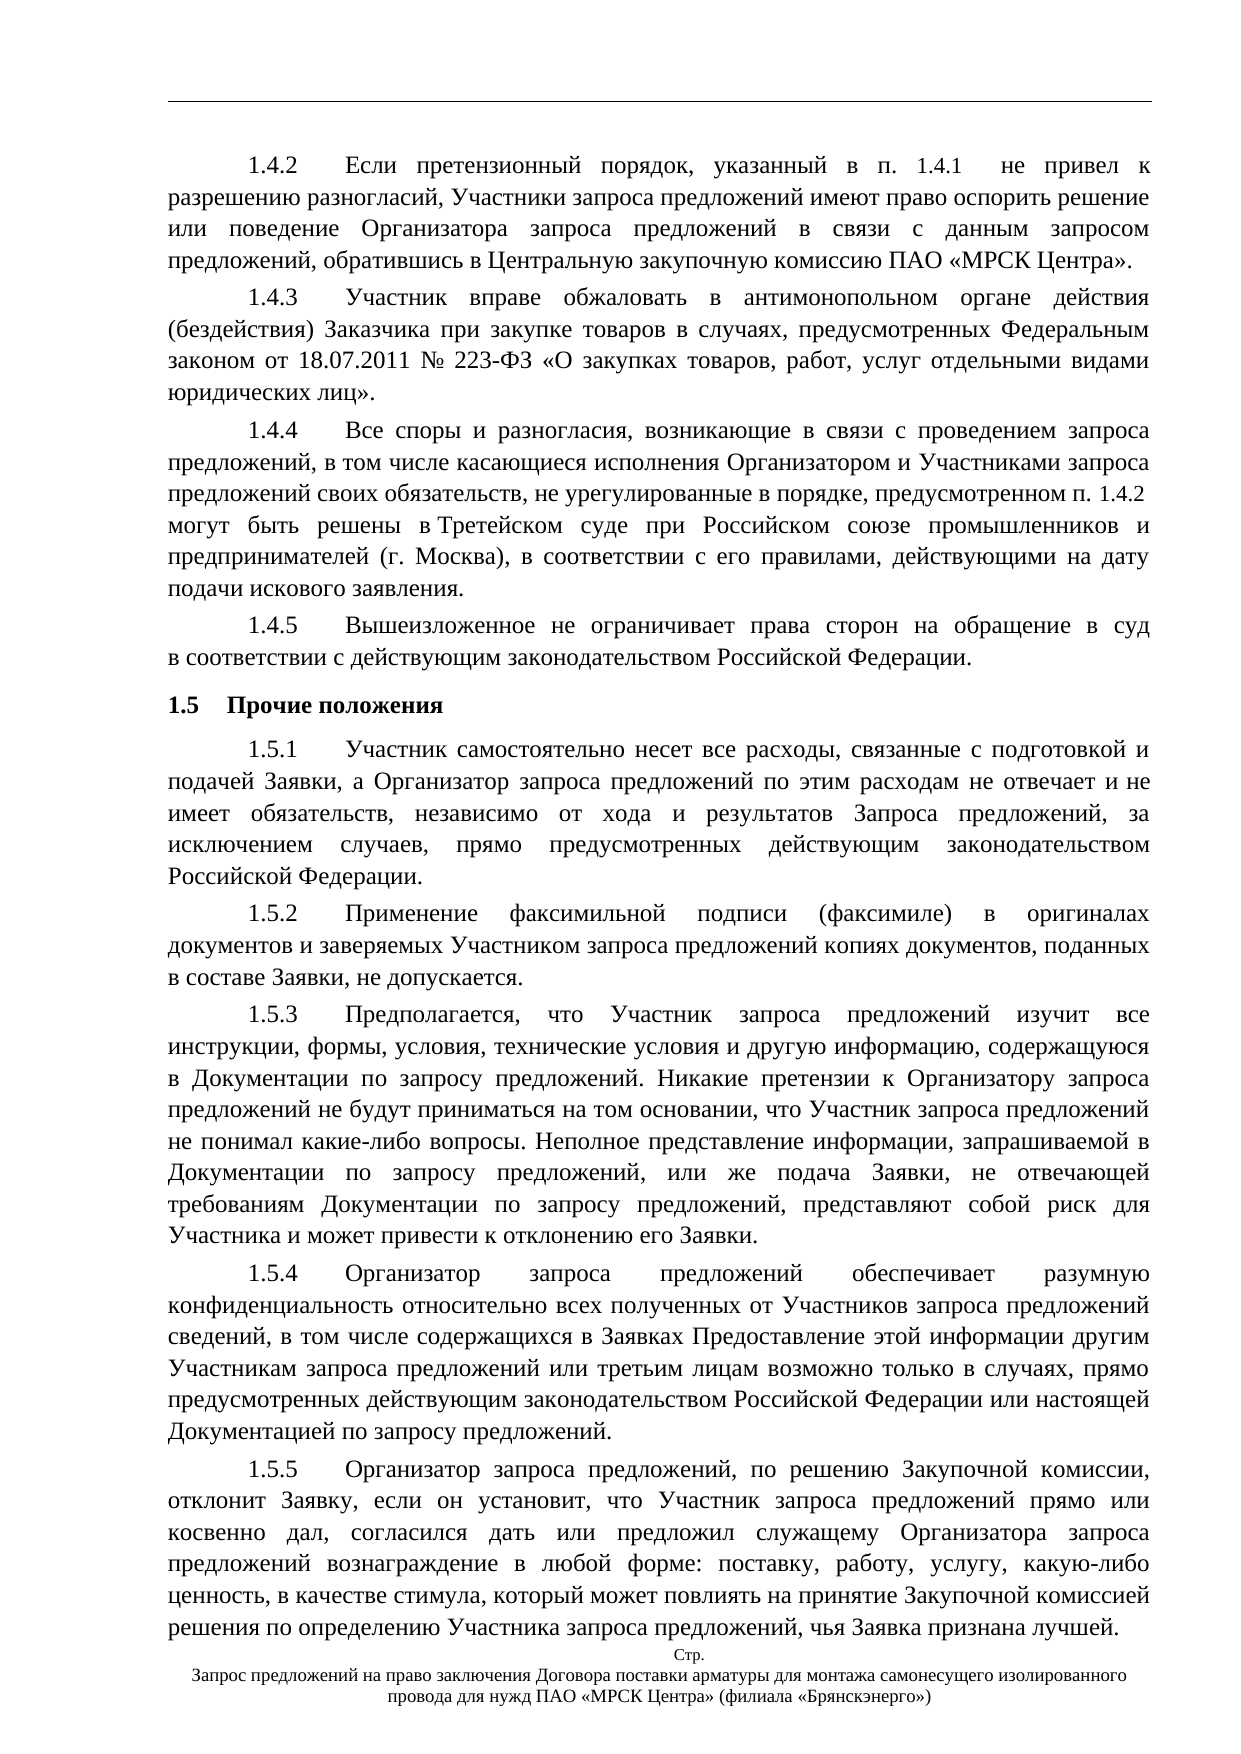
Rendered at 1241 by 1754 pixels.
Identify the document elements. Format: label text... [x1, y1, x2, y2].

list Предполагается, что Участник запроса предложений изучит все инструкции, формы, условия, технические условия и другую информацию, содержащуюся в Документации по запросу предложений. Никакие претензии к Организатору запроса предложений не будут приниматься на том основании, что Участник запроса предложений не понимал какие-либо вопросы. Неполное представление информации, запрашиваемой в Документации по запросу предложений, или же подача Заявки, не отвечающей требованиям Документации по запросу предложений, представляют собой риск для Участника и может привести к отклонению его Заявки. [168, 999, 1150, 1249]
subtitle Прочие положения [168, 690, 1152, 719]
list Применение факсимильной подписи (факсимиле) в оригиналах документов и заверяемых Участником запроса предложений копиях документов, поданных в составе Заявки, не допускается. [168, 898, 1150, 990]
list Если претензионный порядок, указанный в п. 1.4.1 не привел к разрешению разногласий, Участники запроса предложений имеют право оспорить решение или поведение Организатора запроса предложений в связи с данным запросом предложений, обратившись в Центральную закупочную комиссию ПАО «МРСК Центра». [168, 150, 1150, 273]
list Организатор запроса предложений, по решению Закупочной комиссии, отклонит Заявку, если он установит, что Участник запроса предложений прямо или косвенно дал, согласился дать или предложил служащему Организатора запроса предложений вознаграждение в любой форме: поставку, работу, услугу, какую-либо ценность, в качестве стимула, который может повлиять на принятие Закупочной комиссией решения по определению Участника запроса предложений, чья Заявка признана лучшей. [168, 1454, 1150, 1640]
list Все споры и разногласия, возникающие в связи с проведением запроса предложений, в том числе касающиеся исполнения Организатором и Участниками запроса предложений своих обязательств, не урегулированные в порядке, предусмотренном п. 1.4.2 могут быть решены в Третейском суде при Российском союзе промышленников и предпринимателей (г. Москва), в соответствии с его правилами, действующими на дату подачи искового заявления. [168, 415, 1150, 602]
list Участник вправе обжаловать в антимонопольном органе действия (бездействия) Заказчика при закупке товаров в случаях, предусмотренных Федеральным законом от 18.07.2011 № 223-ФЗ «О закупках товаров, работ, услуг отдельными видами юридических лиц». [168, 282, 1150, 406]
list Организатор запроса предложений обеспечивает разумную конфиденциальность относительно всех полученных от Участников запроса предложений сведений, в том числе содержащихся в Заявках Предоставление этой информации другим Участникам запроса предложений или третьим лицам возможно только в случаях, прямо предусмотренных действующим законодательством Российской Федерации или настоящей Документацией по запросу предложений. [168, 1258, 1150, 1445]
list Вышеизложенное не ограничивает права сторон на обращение в суд в соответствии с действующим законодательством Российской Федерации. [168, 611, 1150, 671]
list Участник самостоятельно несет все расходы, связанные с подготовкой и подачей Заявки, а Организатор запроса предложений по этим расходам не отвечает и не имеет обязательств, независимо от хода и результатов Запроса предложений, за исключением случаев, прямо предусмотренных действующим законодательством Российской Федерации. [168, 734, 1150, 889]
